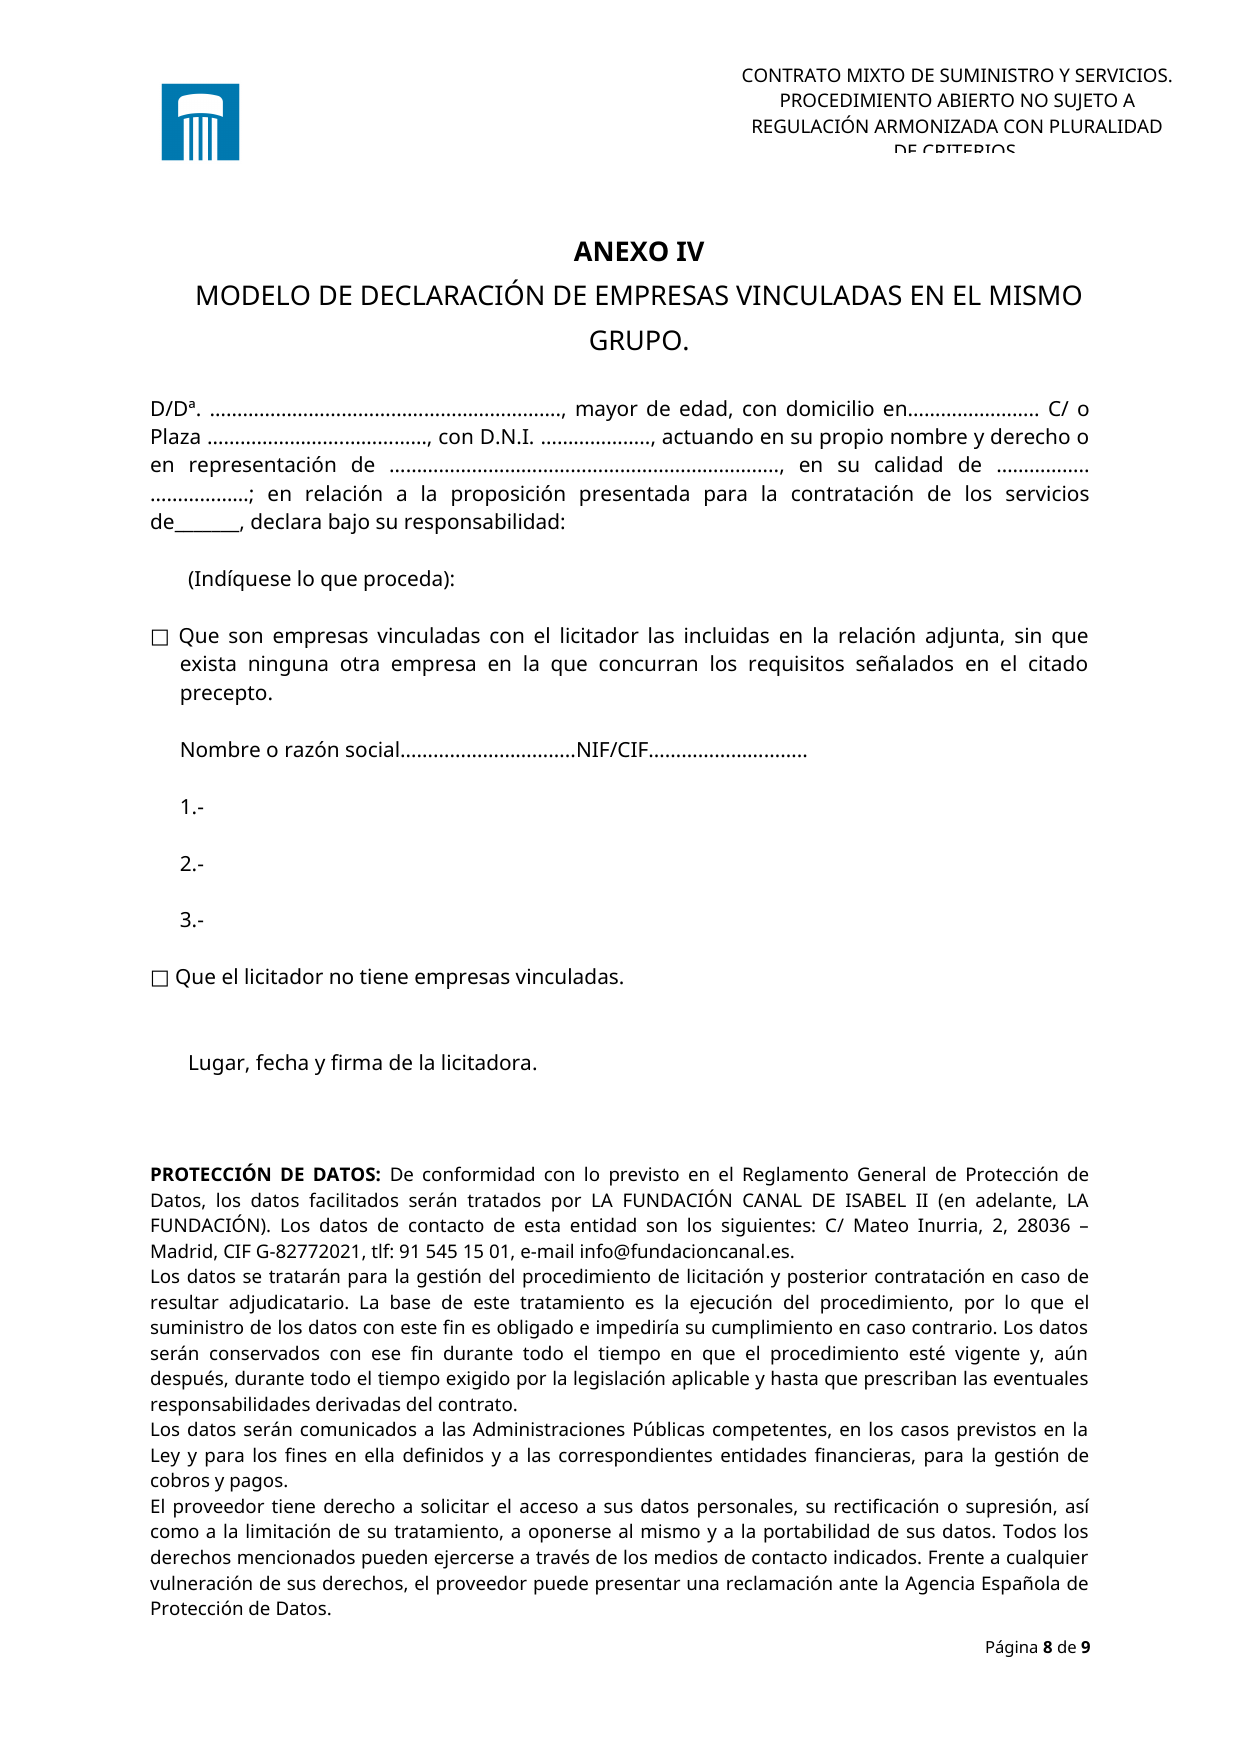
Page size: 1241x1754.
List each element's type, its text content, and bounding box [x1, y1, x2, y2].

text 2.- [179, 849, 1090, 877]
text Lugar, fecha y firma de la licitadora. [188, 1048, 1090, 1076]
text (Indíquese lo que proceda): [188, 564, 1090, 593]
text Los datos serán comunicados a las Administraciones Públicas competentes, en los casos previstos en la Ley y para los fines en ella definidos y a las correspondientes entidades financieras, para la gestión de cobros y pagos. [150, 1417, 1090, 1493]
text 1.- [179, 792, 1090, 820]
text PROTECCIÓN DE DATOS: De conformidad con lo previsto en el Reglamento General de Protección de Datos, los datos facilitados serán tratados por LA FUNDACIÓN CANAL DE ISABEL II (en adelante, LA FUNDACIÓN). Los datos de contacto de esta entidad son los siguientes: C/ Mateo Inurria, 2, 28036 – Madrid, CIF G-82772021, tlf: 91 545 15 01, e-mail info@fundacioncanal.es. [150, 1161, 1090, 1263]
text □ Que el licitador no tiene empresas vinculadas. [150, 962, 1090, 991]
text MODELO DE DECLARACIÓN DE EMPRESAS VINCULADAS EN EL MISMO GRUPO. [188, 277, 1090, 358]
text El proveedor tiene derecho a solicitar el acceso a sus datos personales, su rectificación o supresión, así como a la limitación de su tratamiento, a oponerse al mismo y a la portabilidad de sus datos. Todos los derechos mencionados pueden ejercerse a través de los medios de contacto indicados. Frente a cualquier vulneración de sus derechos, el proveedor puede presentar una reclamación ante la Agencia Española de Protección de Datos. [150, 1493, 1090, 1621]
text ANEXO IV [188, 233, 1090, 269]
text D/Dª. ………………………………………………………., mayor de edad, con domicilio en………….……….. C/ o Plaza …………………….……………, con D.N.I. ……………….., actuando en su propio nombre y derecho o en representación de …………………………………………………………….., en su calidad de ……………..………………; en relación a la proposición presentada para la contratación de los servicios de_______, declara bajo su responsabilidad: [150, 394, 1090, 536]
text 3.- [179, 906, 1090, 934]
picture [158, 80, 243, 164]
text Nombre o razón social…………………………..NIF/CIF……………………….. [179, 735, 1090, 763]
text □ Que son empresas vinculadas con el licitador las incluidas en la relación adjunta, sin que exista ninguna otra empresa en la que concurran los requisitos señalados en el citado precepto. [150, 621, 1090, 706]
text Los datos se tratarán para la gestión del procedimiento de licitación y posterior contratación en caso de resultar adjudicatario. La base de este tratamiento es la ejecución del procedimiento, por lo que el suministro de los datos con este fin es obligado e impediría su cumplimiento en caso contrario. Los datos serán conservados con ese fin durante todo el tiempo en que el procedimiento esté vigente y, aún después, durante todo el tiempo exigido por la legislación aplicable y hasta que prescriban las eventuales responsabilidades derivadas del contrato. [150, 1263, 1090, 1417]
